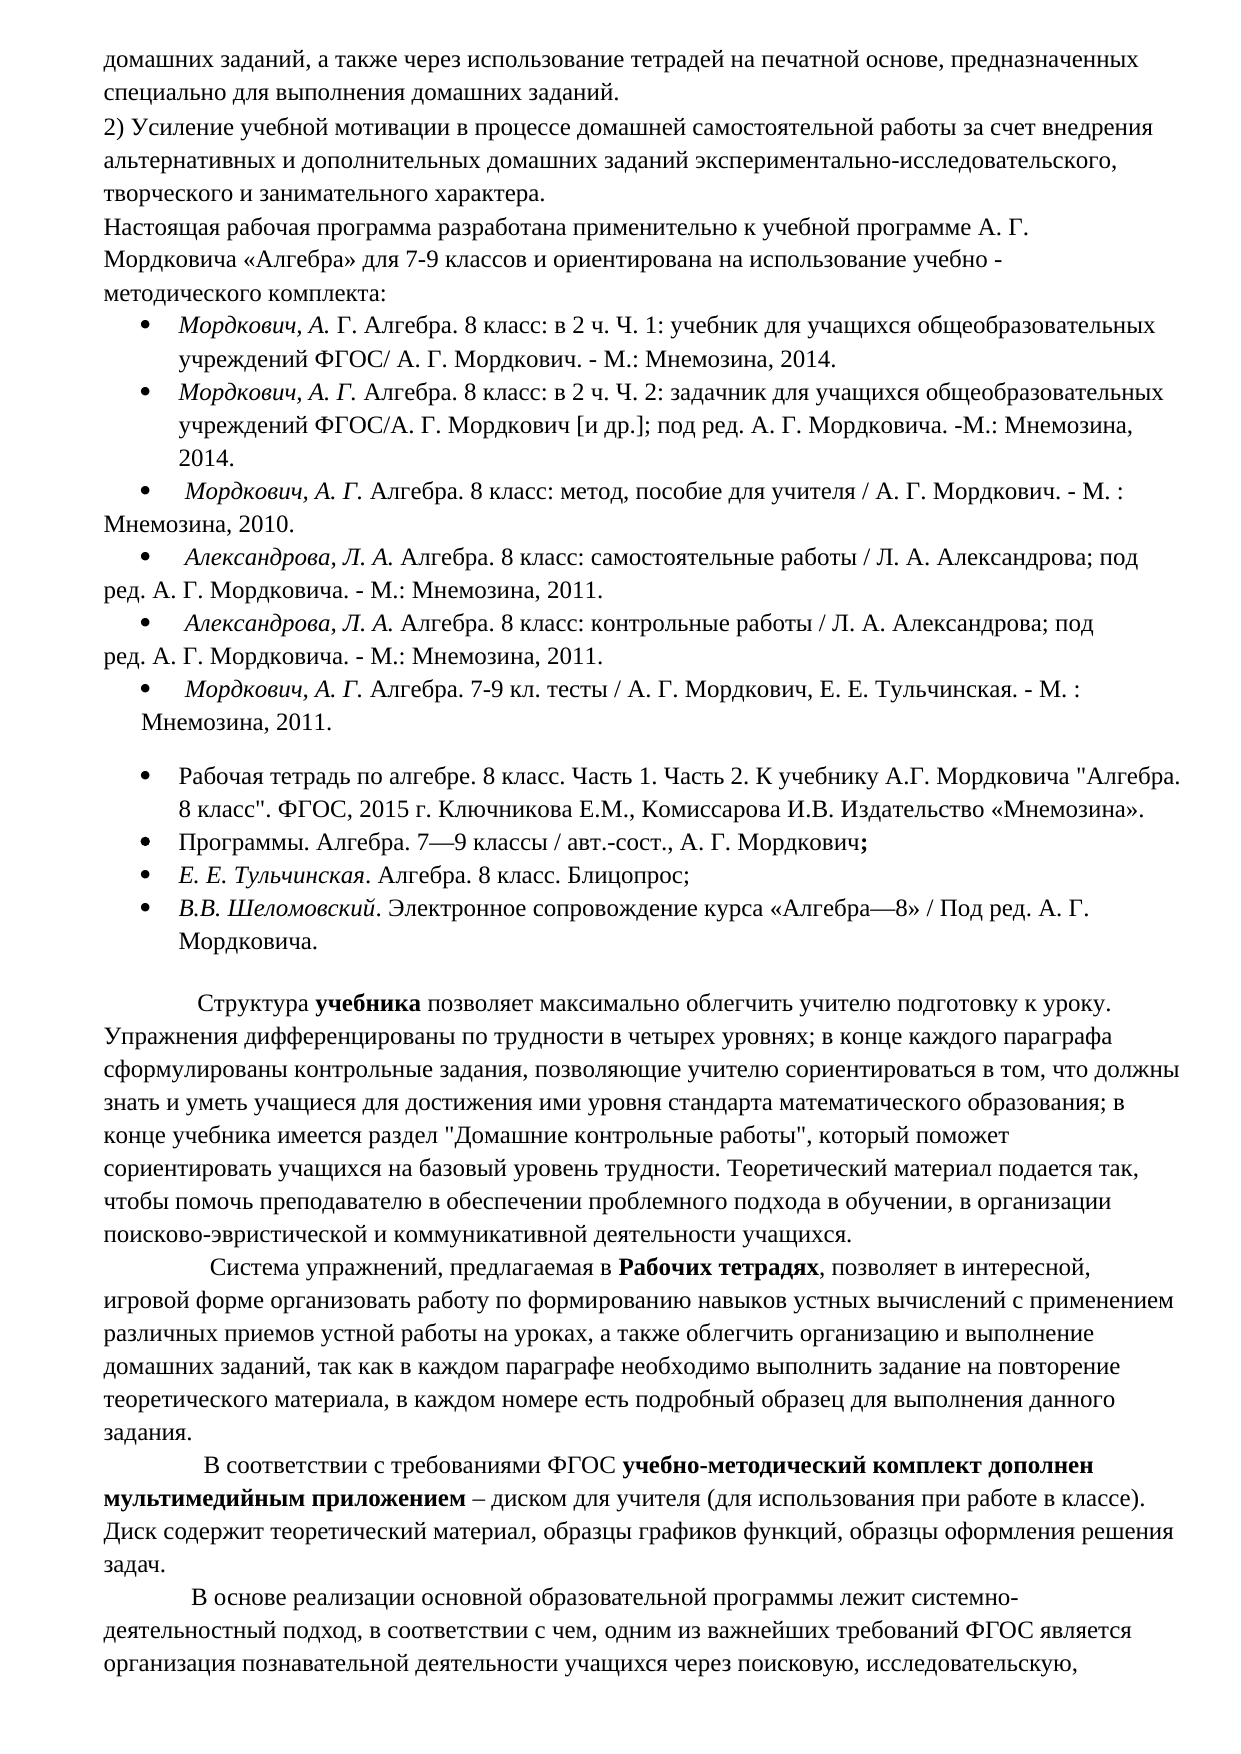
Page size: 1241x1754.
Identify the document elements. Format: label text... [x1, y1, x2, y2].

list Мордкович, А. Г. Алгебра. 8 класс: метод, пособие для учителя / А. Г. Мордкович. - М. : [141, 476, 1181, 504]
text методического комплекта: [103, 278, 1181, 306]
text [103, 44, 1181, 106]
text Мордковича «Алгебра» для 7-9 классов и ориентирована на использование учебно - [103, 244, 1181, 273]
list Мордкович, А. Г. Алгебра. 8 класс: в 2 ч. Ч. 2: задачник для учащихся общеобразовательных учреждений ФГОС/А. Г. Мордкович [и др.]; под ред. А. Г. Мордковича. -М.: Мнемозина, 2014. [141, 377, 1181, 471]
list Мордкович, А. Г. Алгебра. 8 класс: в 2 ч. Ч. 1: учебник для учащихся общеобразовательных учреждений ФГОС/ А. Г. Мордкович. - М.: Мнемозина, 2014. [141, 311, 1181, 372]
text Мнемозина, 2011. [141, 707, 1181, 736]
text Настоящая рабочая программа разработана применительно к учебной программе А. Г. [103, 212, 1181, 240]
list Е. Е. Тульчинская. Алгебра. 8 класс. Блицопрос; [141, 860, 1164, 888]
list В.В. Шеломовский. Электронное сопровождение курса «Алгебра—8» / Под ред. А. Г. Мордковича. [141, 893, 1164, 954]
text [103, 1252, 1181, 1677]
text Структура учебника позволяет максимально облегчить учителю подготовку к уроку. Упражнения дифференцированы по трудности в четырех уровнях; в конце каждого параграфа сформулированы контрольные задания, позволяющие учителю сориентироваться в том, что должны знать и уметь учащиеся для достижения ими уровня стандарта математического образования; в конце учебника имеется раздел "Домашние контрольные работы", который поможет сориентировать учащихся на базовый уровень трудности. Теоретический материал подается так, чтобы помочь преподавателю в обеспечении проблемного подхода в обучении, в организации поисково-эвристической и коммуникативной деятельности учащихся. [103, 988, 1181, 1248]
text 2) Усиление учебной мотивации в процессе домашней самостоятельной работы за счет внедрения альтернативных и дополнительных домашних заданий экспериментально-исследовательского, творческого и занимательного характера. [103, 112, 1181, 207]
text ред. А. Г. Мордковича. - М.: Мнемозина, 2011. [103, 641, 1181, 669]
text ред. А. Г. Мордковича. - М.: Мнемозина, 2011. [103, 575, 1181, 603]
list Александрова, Л. А. Алгебра. 8 класс: самостоятельные работы / Л. А. Александрова; под [141, 542, 1181, 571]
list Программы. Алгебра. 7—9 классы / авт.-сост., А. Г. Мордкович; [141, 827, 1164, 856]
list Рабочая тетрадь по алгебре. 8 класс. Часть 1. Часть 2. К учебнику А.Г. Мордковича "Алгебра. 8 класс". ФГОС, 2015 г. Ключникова Е.М., Комиссарова И.В. Издательство «Мнемозина». [141, 761, 1181, 822]
list Александрова, Л. А. Алгебра. 8 класс: контрольные работы / Л. А. Александрова; под [141, 608, 1181, 637]
text Мнемозина, 2010. [103, 509, 1181, 537]
list Мордкович, А. Г. Алгебра. 7-9 кл. тесты / А. Г. Мордкович, Е. Е. Тульчинская. - М. : [141, 674, 1181, 703]
